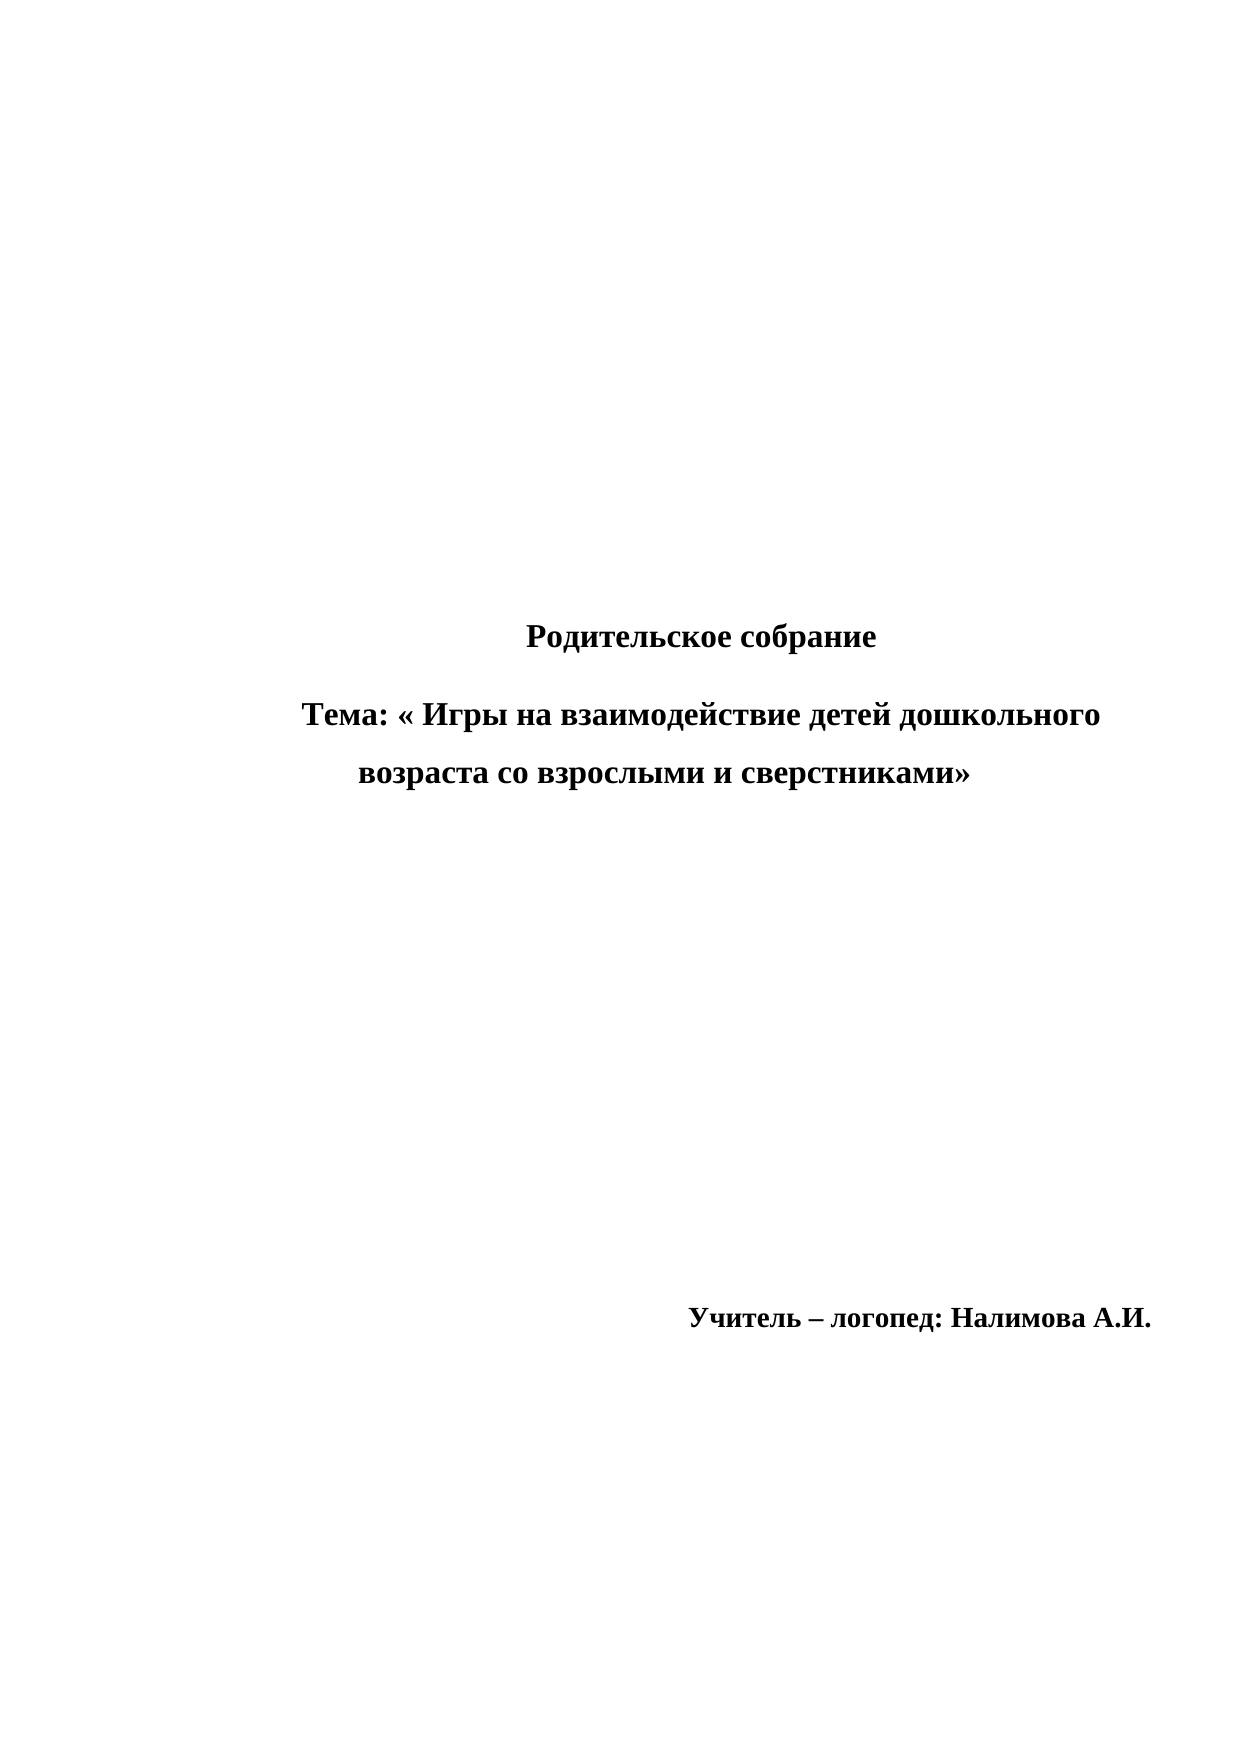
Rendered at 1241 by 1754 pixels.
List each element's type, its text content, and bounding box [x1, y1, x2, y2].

text Учитель – логопед: Налимова А.И. [177, 1300, 1152, 1334]
text Тема: « Игры на взаимодействие детей дошкольного возраста со взрослыми и сверстниками» [177, 694, 1152, 790]
text Родительское собрание [177, 616, 1152, 654]
